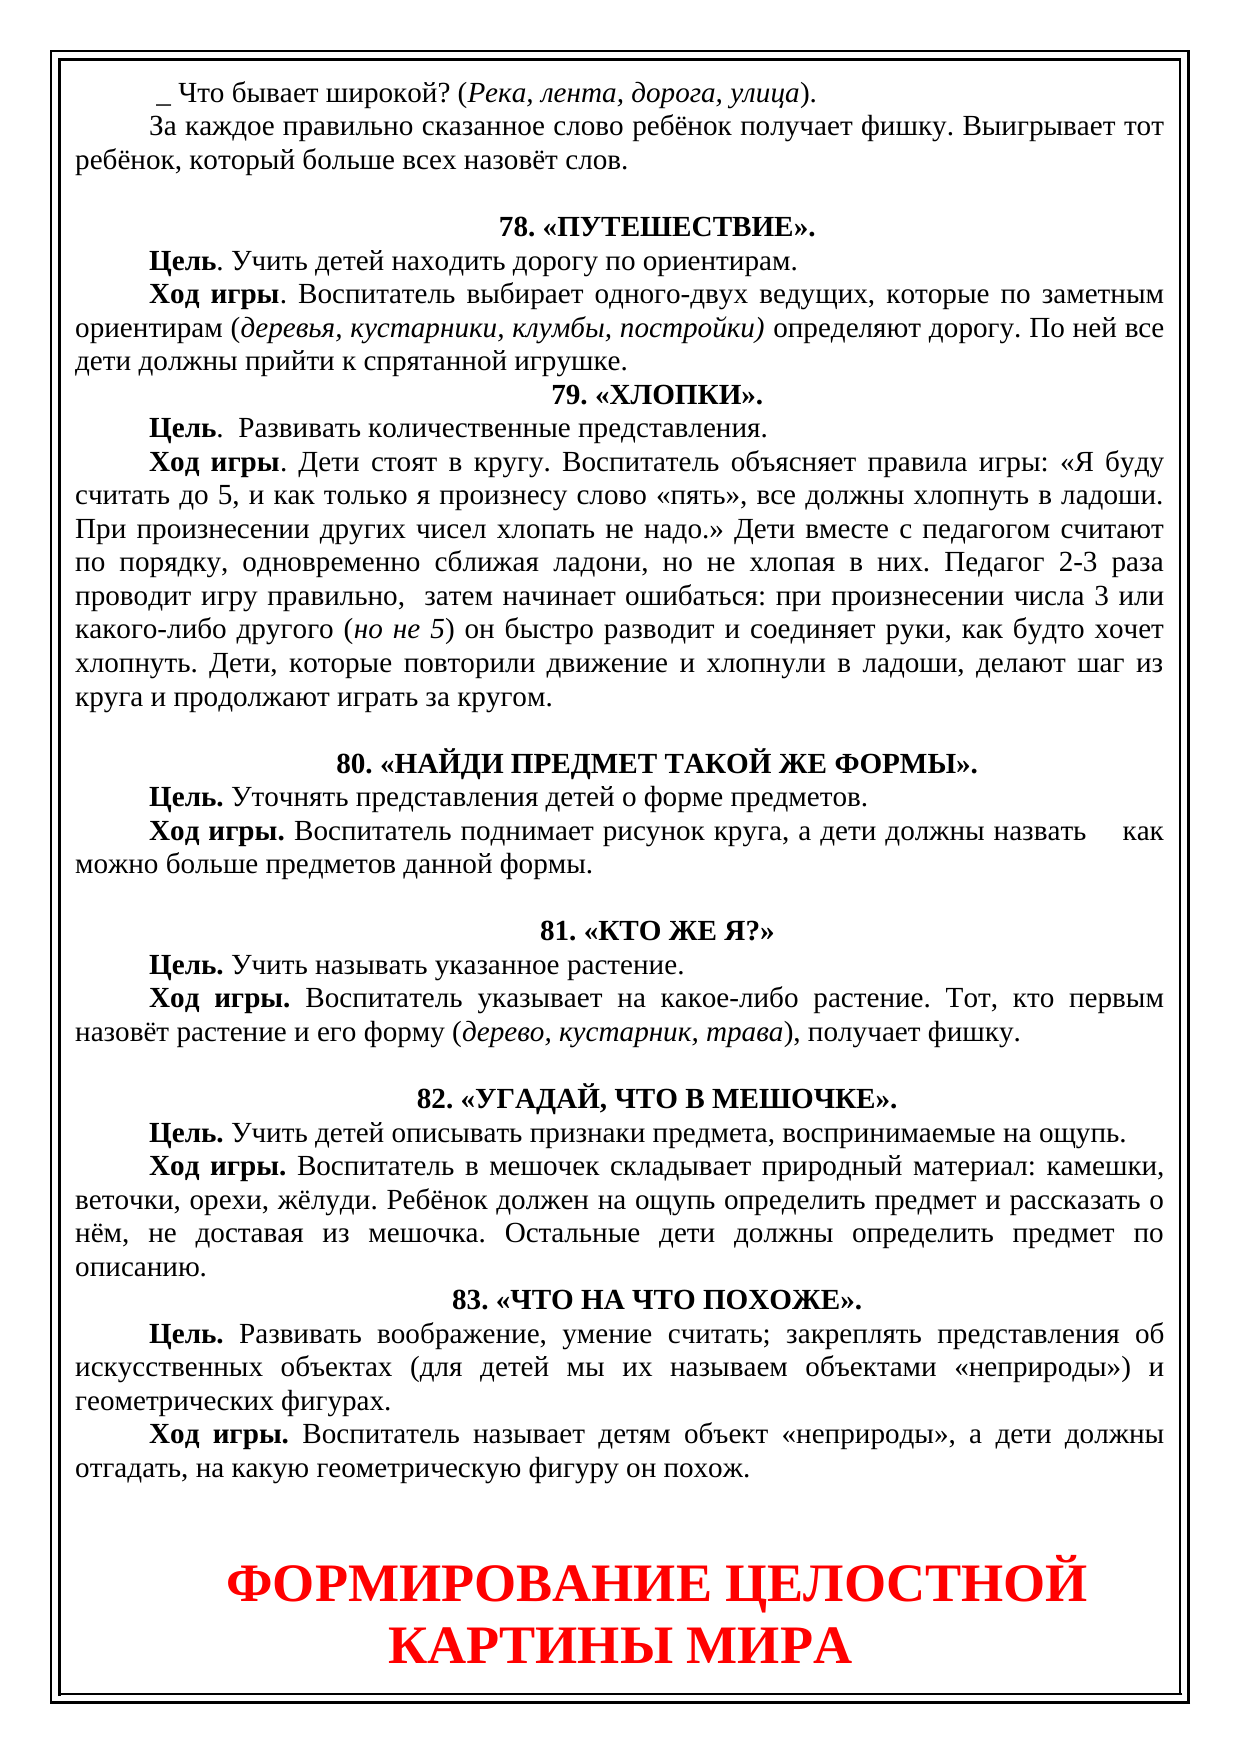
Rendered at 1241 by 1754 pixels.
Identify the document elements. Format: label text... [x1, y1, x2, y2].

list 79. «ХЛОПКИ». [75, 377, 1165, 410]
list Ход игры. Воспитатель называет детям объект «неприроды», а дети должны отгадать, на какую геометрическую фигуру он похож. [75, 1417, 1165, 1484]
list Цель. Уточнять представления детей о форме предметов. [75, 779, 1165, 813]
list 83. «ЧТО НА ЧТО ПОХОЖЕ». [75, 1282, 1165, 1316]
list ФОРМИРОВАНИЕ ЦЕЛОСТНОЙ КАРТИНЫ МИРА [75, 1551, 1165, 1675]
list Ход игры. Воспитатель указывает на какое-либо растение. Тот, кто первым назовёт растение и его форму (дерево, кустарник, трава), получает фишку. [75, 981, 1165, 1048]
list Ход игры. Воспитатель поднимает рисунок круга, а дети должны назвать как можно больше предметов данной формы. [75, 813, 1165, 880]
list Ход игры. Дети стоят в кругу. Воспитатель объясняет правила игры: «Я буду считать до 5, и как только я произнесу слово «пять», все должны хлопнуть в ладоши. При произнесении других чисел хлопать не надо.» Дети вместе с педагогом считают по порядку, одновременно сближая ладони, но не хлопая в них. Педагог 2-3 раза проводит игру правильно, затем начинает ошибаться: при произнесении числа 3 или какого-либо другого (но не 5) он быстро разводит и соединяет руки, как будто хочет хлопнуть. Дети, которые повторили движение и хлопнули в ладоши, делают шаг из круга и продолжают играть за кругом. [75, 444, 1165, 712]
list 82. «УГАДАЙ, ЧТО В МЕШОЧКЕ». [75, 1081, 1165, 1115]
list За каждое правильно сказанное слово ребёнок получает фишку. Выигрывает тот ребёнок, который больше всех назовёт слов. [75, 108, 1165, 176]
list _ Что бывает широкой? (Река, лента, дорога, улица). [75, 75, 1165, 108]
list Цель. Развивать количественные представления. [75, 410, 1165, 444]
list Цель. Учить называть указанное растение. [75, 947, 1165, 981]
list 80. «НАЙДИ ПРЕДМЕТ ТАКОЙ ЖЕ ФОРМЫ». [75, 746, 1165, 779]
list Ход игры. Воспитатель выбирает одного-двух ведущих, которые по заметным ориентирам (деревья, кустарники, клумбы, постройки) определяют дорогу. По ней все дети должны прийти к спрятанной игрушке. [75, 276, 1165, 377]
list 78. «ПУТЕШЕСТВИЕ». [75, 209, 1165, 243]
list Цель. Учить детей описывать признаки предмета, воспринимаемые на ощупь. [75, 1115, 1165, 1148]
list Цель. Развивать воображение, умение считать; закреплять представления об искусственных объектах (для детей мы их называем объектами «неприроды») и геометрических фигурах. [75, 1316, 1165, 1417]
list Цель. Учить детей находить дорогу по ориентирам. [75, 243, 1165, 276]
list Ход игры. Воспитатель в мешочек складывает природный материал: камешки, веточки, орехи, жёлуди. Ребёнок должен на ощупь определить предмет и рассказать о нём, не доставая из мешочка. Остальные дети должны определить предмет по описанию. [75, 1148, 1165, 1282]
list 81. «КТО ЖЕ Я?» [75, 913, 1165, 947]
